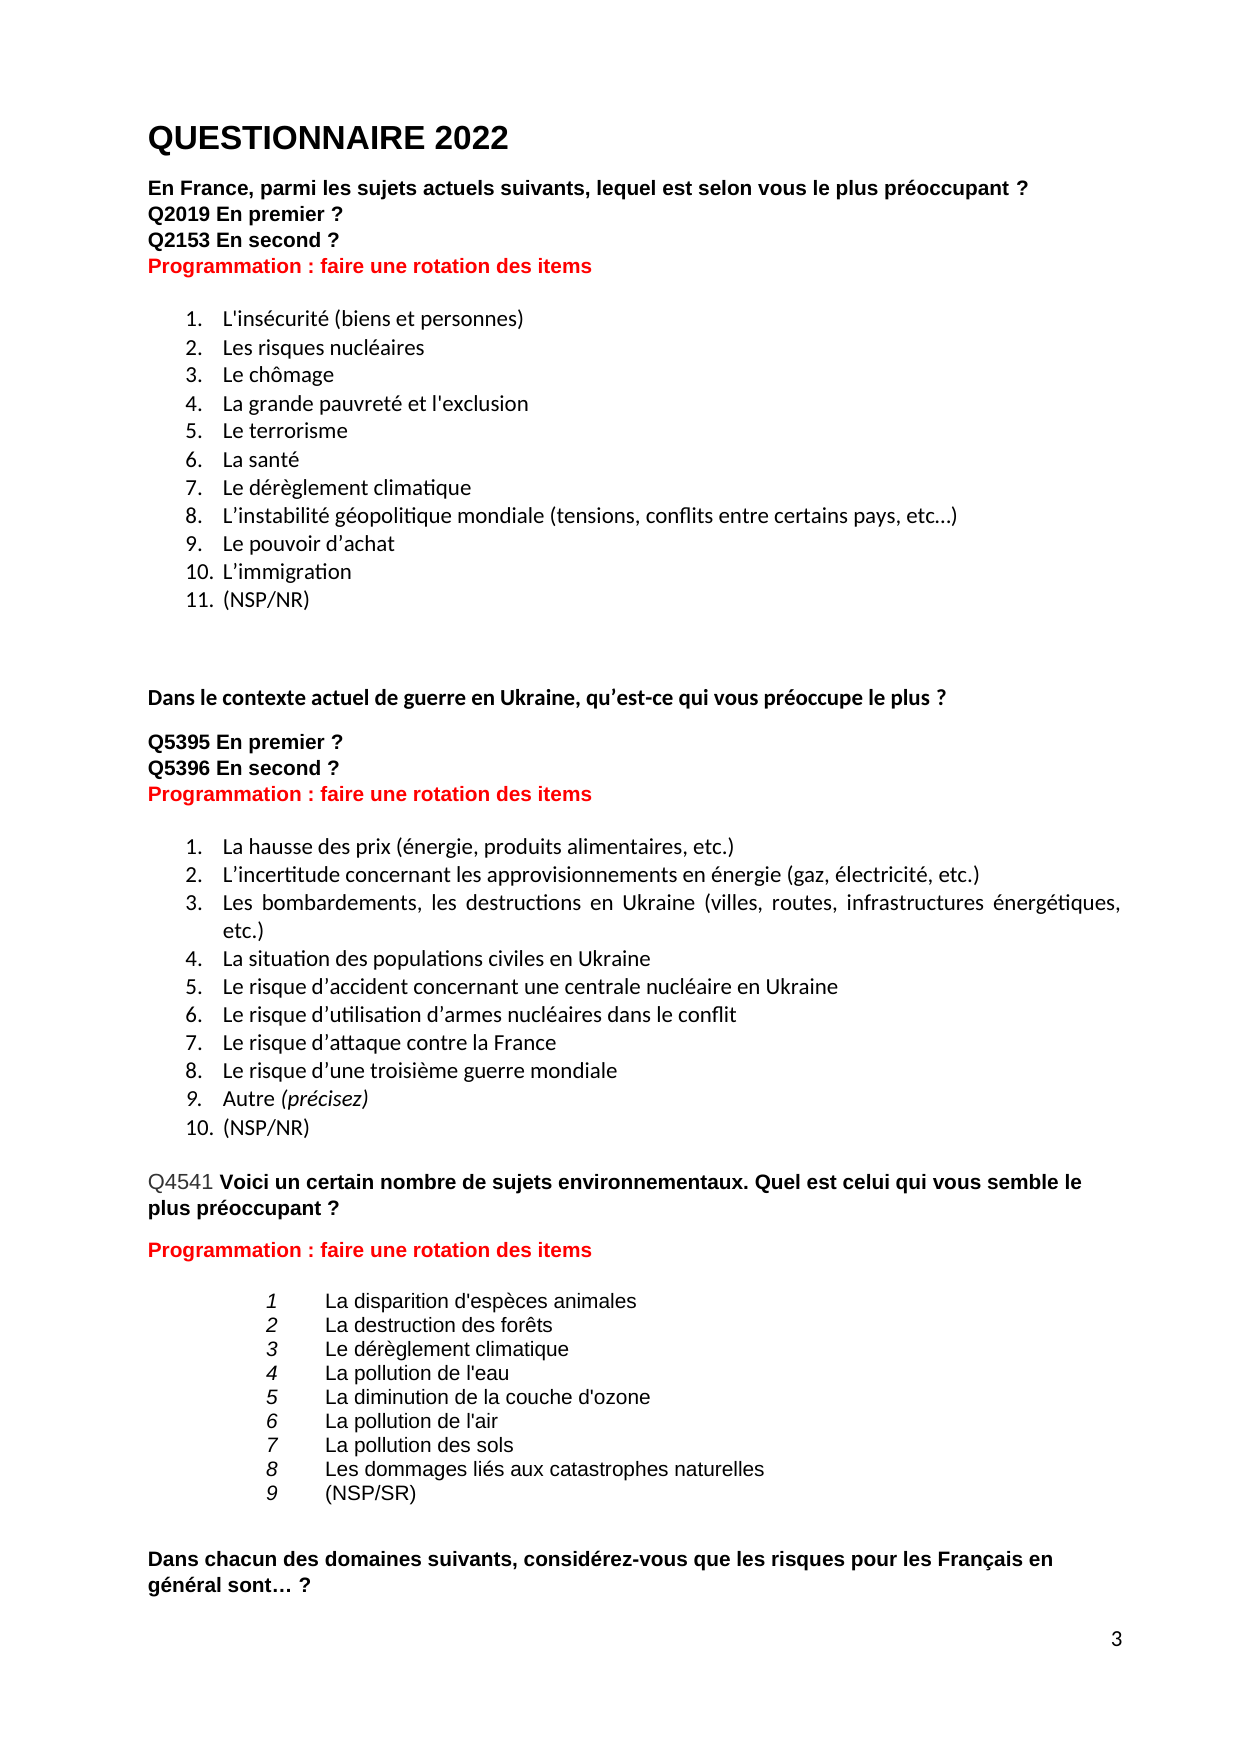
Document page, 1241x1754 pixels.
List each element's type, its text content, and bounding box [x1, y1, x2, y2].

list Le pouvoir d’achat [185, 529, 1122, 557]
text Programmation : faire une rotation des items [148, 1238, 1122, 1262]
list Les risques nucléaires [185, 333, 1122, 361]
text 7 La pollution des sols [207, 1433, 1122, 1457]
text 8 Les dommages liés aux catastrophes naturelles [207, 1457, 1122, 1481]
text Q5395 En premier ? [148, 730, 1122, 754]
text Q4541 Voici un certain nombre de sujets environnementaux. Quel est celui qui vous semble le plus préoccupant ? [148, 1169, 1122, 1220]
list Le risque d’utilisation d’armes nucléaires dans le conflit [185, 1001, 1122, 1028]
text Dans le contexte actuel de guerre en Ukraine, qu’est-ce qui vous préoccupe le plus ? [148, 683, 1122, 711]
text Programmation : faire une rotation des items [148, 782, 1122, 806]
list La grande pauvreté et l'exclusion [185, 389, 1122, 417]
text 6 La pollution de l'air [207, 1409, 1122, 1433]
list L'insécurité (biens et personnes) [185, 304, 1122, 333]
list L’instabilité géopolitique mondiale (tensions, conflits entre certains pays, etc…) [185, 501, 1122, 529]
list La situation des populations civiles en Ukraine [185, 944, 1122, 972]
text 5 La diminution de la couche d'ozone [207, 1385, 1122, 1409]
text 4 La pollution de l'eau [207, 1361, 1122, 1385]
list L’incertitude concernant les approvisionnements en énergie (gaz, électricité, etc.) [185, 860, 1122, 888]
text En France, parmi les sujets actuels suivants, lequel est selon vous le plus préoccupant ? [148, 176, 1122, 200]
list Le risque d’accident concernant une centrale nucléaire en Ukraine [185, 972, 1122, 1001]
list Le terrorisme [185, 417, 1122, 445]
text 1 La disparition d'espèces animales [207, 1289, 1122, 1313]
list Le dérèglement climatique [185, 473, 1122, 501]
list La hausse des prix (énergie, produits alimentaires, etc.) [185, 832, 1122, 860]
text 9 (NSP/SR) [207, 1481, 1122, 1505]
list (NSP/NR) [185, 1113, 1122, 1141]
text Q5396 En second ? [148, 756, 1122, 780]
list (NSP/NR) [185, 585, 1122, 613]
list Le risque d’une troisième guerre mondiale [185, 1057, 1122, 1084]
list Le risque d’attaque contre la France [185, 1028, 1122, 1057]
text Q2019 En premier ? [148, 202, 1122, 226]
text Dans chacun des domaines suivants, considérez-vous que les risques pour les Français en général sont… ? [148, 1547, 1122, 1597]
list L’immigration [185, 557, 1122, 585]
text QUESTIONNAIRE 2022 [148, 118, 1122, 157]
list Les bombardements, les destructions en Ukraine (villes, routes, infrastructures énergétiques, etc.) [185, 888, 1122, 944]
list La santé [185, 445, 1122, 473]
text Q2153 En second ? [148, 228, 1122, 252]
list Autre (précisez) [185, 1084, 1122, 1113]
text 3 Le dérèglement climatique [207, 1337, 1122, 1361]
text 2 La destruction des forêts [207, 1313, 1122, 1337]
text Programmation : faire une rotation des items [148, 254, 1122, 278]
list Le chômage [185, 361, 1122, 389]
